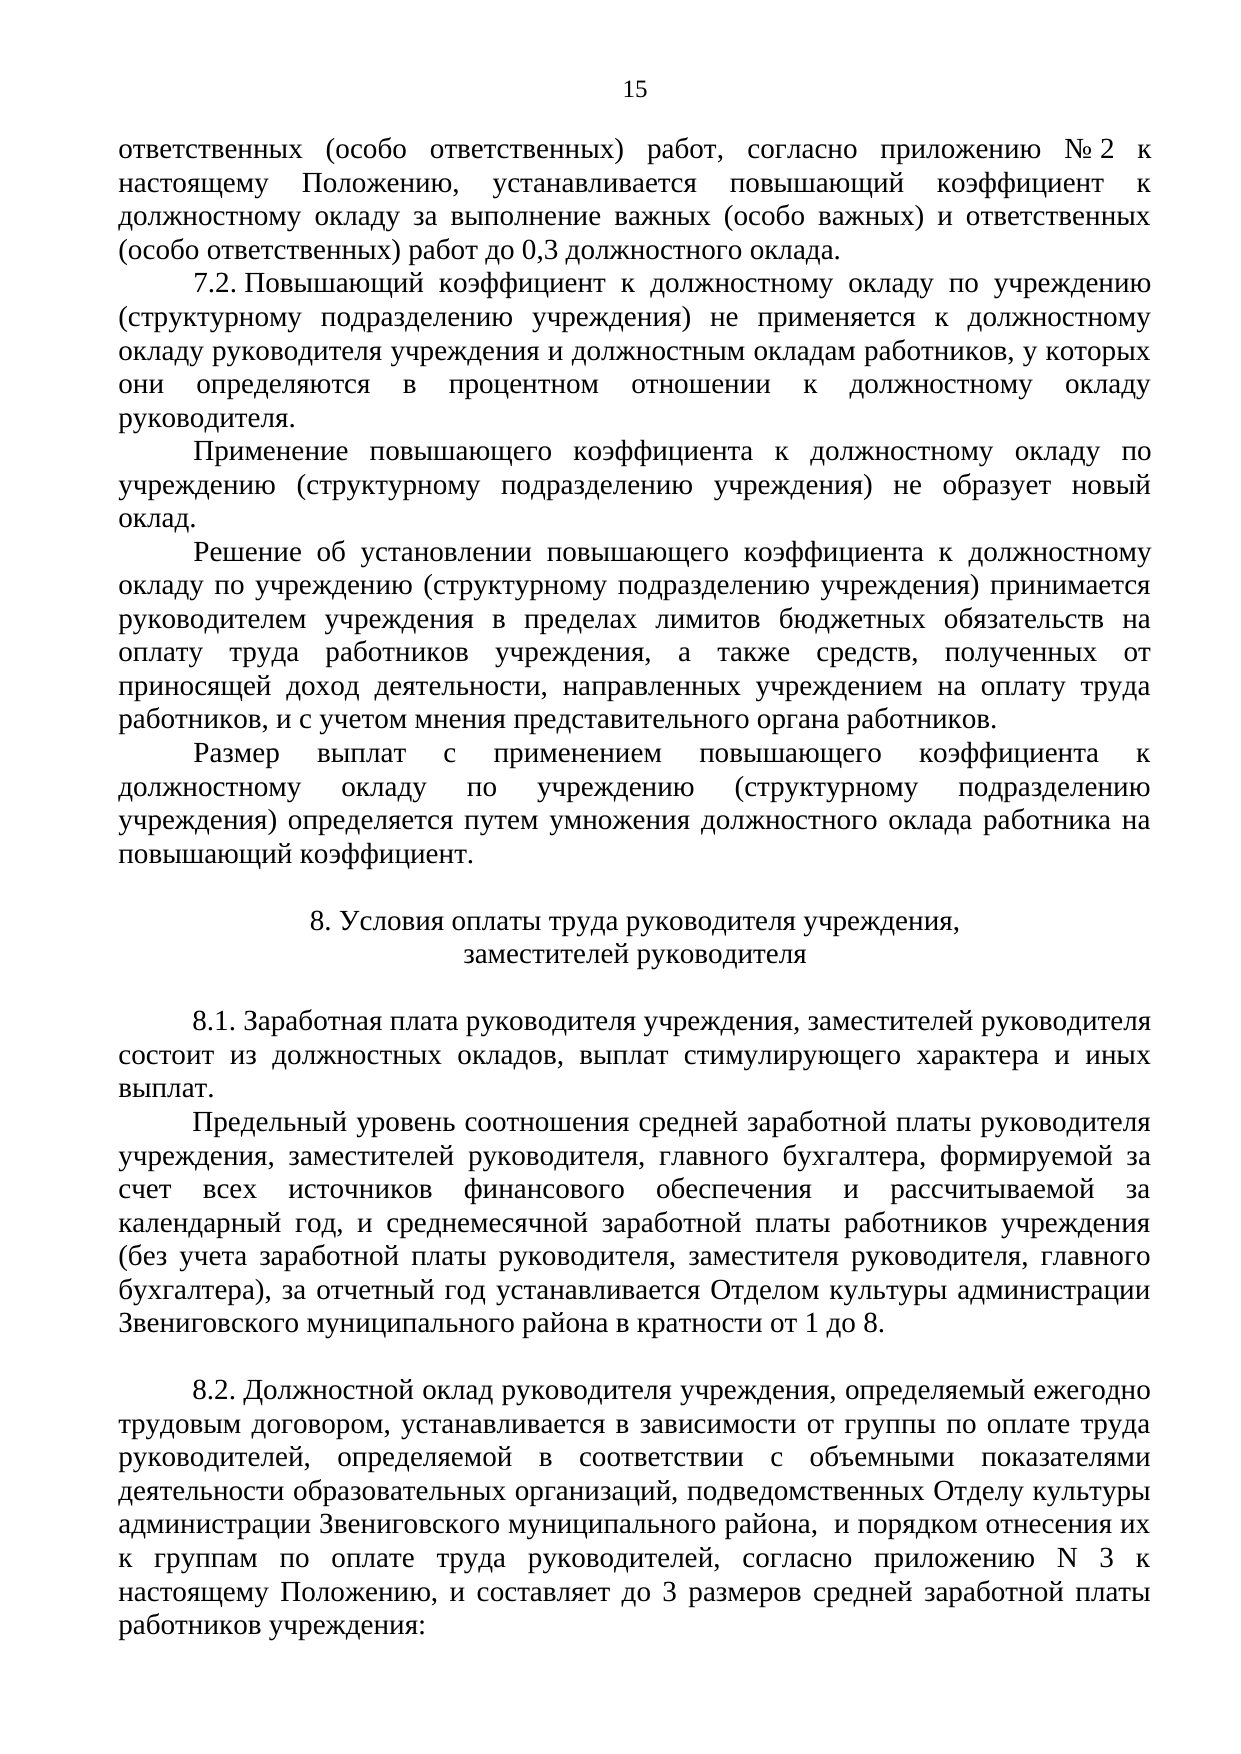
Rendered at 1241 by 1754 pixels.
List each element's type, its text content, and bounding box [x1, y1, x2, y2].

text 8.1. Заработная плата руководителя учреждения, заместителей руководителя состоит из должностных окладов, выплат стимулирующего характера и иных выплат. [118, 1003, 1152, 1104]
text 7.2. Повышающий коэффициент к должностному окладу по учреждению (структурному подразделению учреждения) не применяется к должностному окладу руководителя учреждения и должностным окладам работников, у которых они определяются в процентном отношении к должностному окладу руководителя. [118, 266, 1152, 433]
text Размер выплат с применением повышающего коэффициента к должностному окладу по учреждению (структурному подразделению учреждения) определяется путем умножения должностного оклада работника на повышающий коэффициент. [118, 735, 1152, 869]
text Решение об установлении повышающего коэффициента к должностному окладу по учреждению (структурному подразделению учреждения) принимается руководителем учреждения в пределах лимитов бюджетных обязательств на оплату труда работников учреждения, а также средств, полученных от приносящей доход деятельности, направленных учреждением на оплату труда работников, и с учетом мнения представительного органа работников. [118, 534, 1152, 735]
text 8.2. Должностной оклад руководителя учреждения, определяемый ежегодно трудовым договором, устанавливается в зависимости от группы по оплате труда руководителей, определяемой в соответствии с объемными показателями деятельности образовательных организаций, подведомственных Отделу культуры администрации Звениговского муниципального района, и порядком отнесения их к группам по оплате труда руководителей, согласно приложению N 3 к настоящему Положению, и составляет до 3 размеров средней заработной платы работников учреждения: [118, 1372, 1152, 1641]
text заместителей руководителя [118, 936, 1152, 970]
text Предельный уровень соотношения средней заработной платы руководителя учреждения, заместителей руководителя, главного бухгалтера, формируемой за счет всех источников финансового обеспечения и рассчитываемой за календарный год, и среднемесячной заработной платы работников учреждения (без учета заработной платы руководителя, заместителя руководителя, главного бухгалтера), за отчетный год устанавливается Отделом культуры администрации Звениговского муниципального района в кратности от 1 до 8. [118, 1104, 1152, 1339]
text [118, 131, 1152, 266]
text Применение повышающего коэффициента к должностному окладу по учреждению (структурному подразделению учреждения) не образует новый оклад. [118, 433, 1152, 534]
text 8. Условия оплаты труда руководителя учреждения, [118, 903, 1152, 936]
